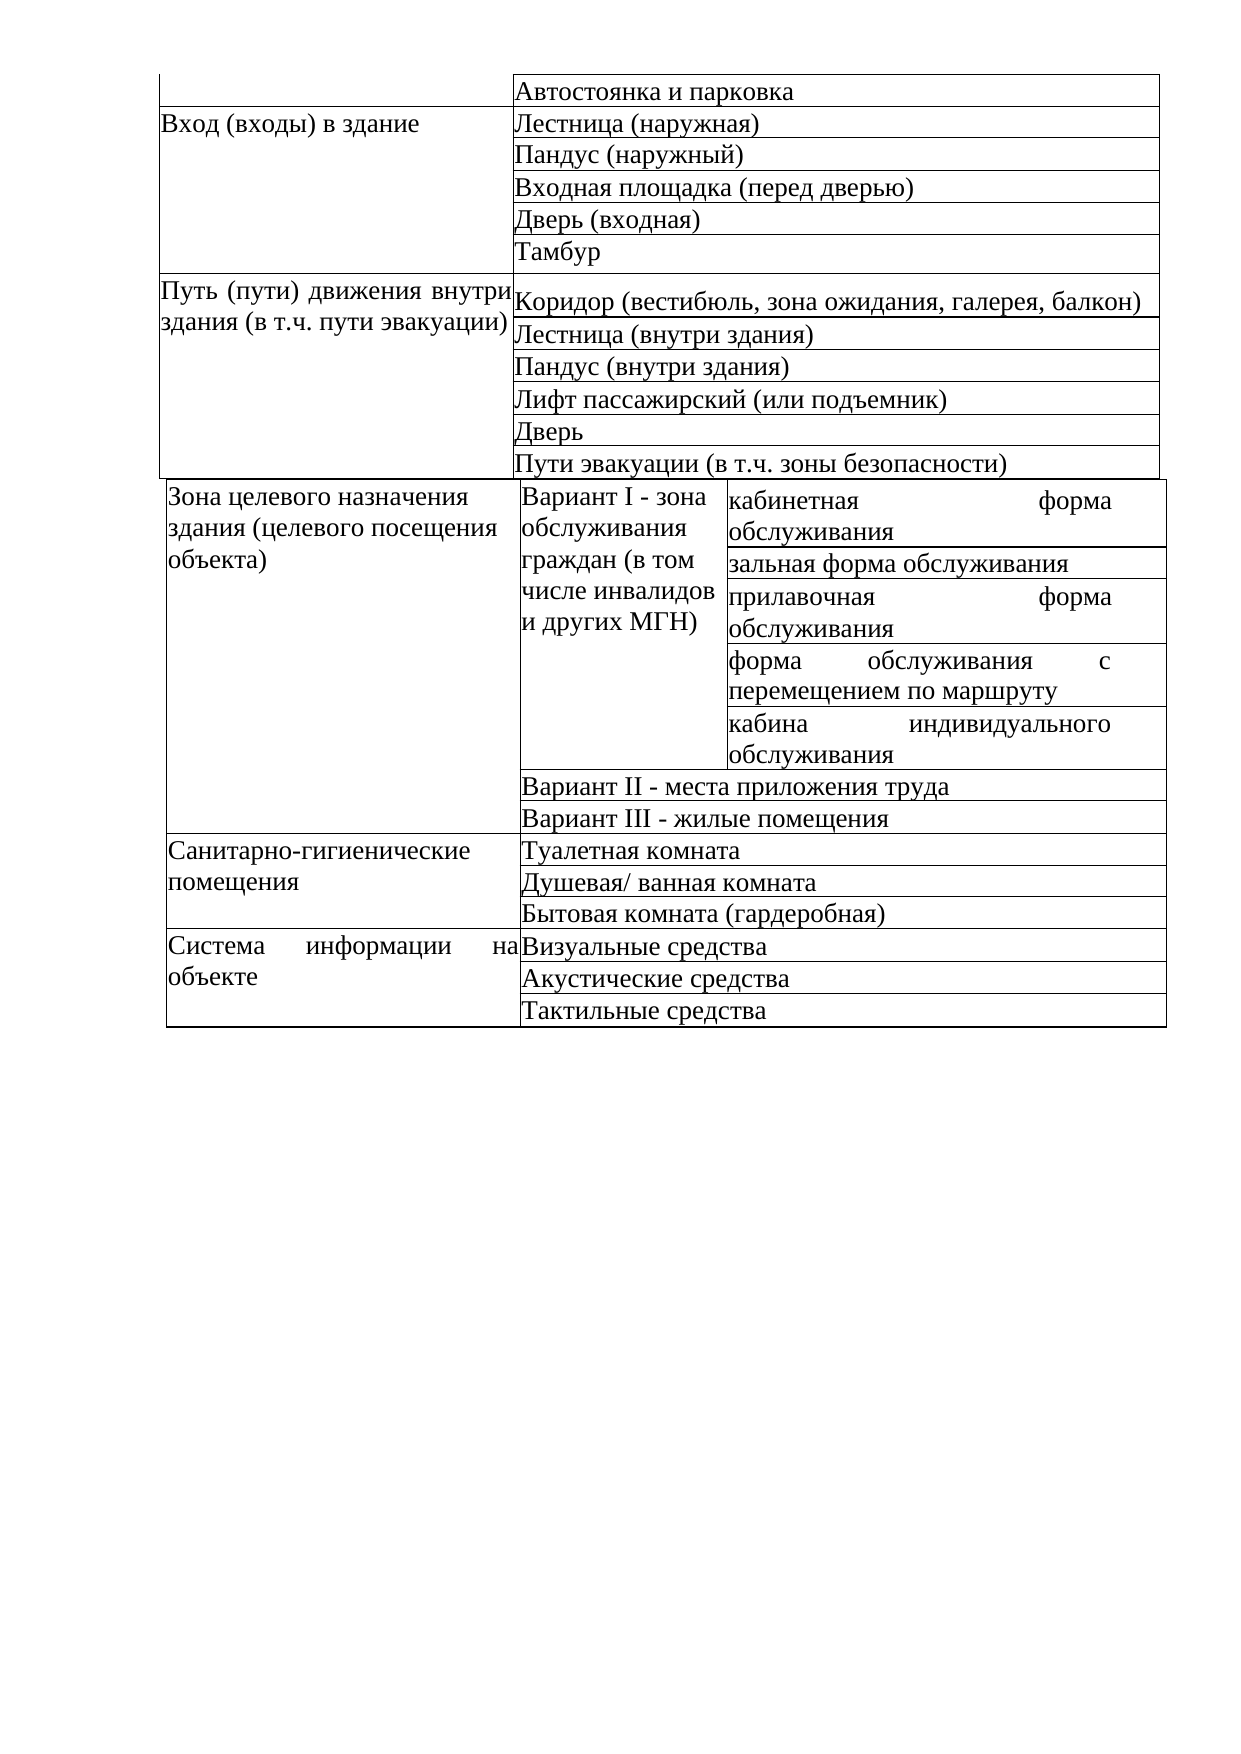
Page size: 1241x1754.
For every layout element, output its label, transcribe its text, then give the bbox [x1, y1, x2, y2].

table_cell Вход (входы) в здание [160, 107, 513, 273]
table_cell Коридор (вестибюль, зона ожидания, галерея, балкон) [514, 274, 1159, 316]
table_cell Бытовая комната (гардеробная) [521, 897, 1166, 928]
table_cell Путь (пути) движения внутри здания (в т.ч. пути эвакуации) [160, 274, 513, 478]
table_cell Система информации на объекте [167, 929, 520, 1026]
table_cell Тактильные средства [521, 994, 1166, 1026]
table_cell Дверь [514, 415, 1159, 445]
table_cell зальная форма обслуживания [728, 548, 1166, 578]
table_header кабинетная форма обслуживания [728, 480, 1166, 546]
table_cell Санитарно-гигиенические помещения [167, 834, 520, 928]
table_cell Туалетная комната [521, 834, 1166, 865]
table_header Зона целевого назначения здания (целевого посещения объекта) [167, 480, 520, 833]
table_cell Лестница (наружная) [514, 107, 1159, 137]
table_cell Пути эвакуации (в т.ч. зоны безопасности) [514, 446, 1159, 478]
table_cell Пандус (наружный) [514, 138, 1159, 170]
table_cell Лестница (внутри здания) [514, 318, 1159, 349]
table_cell форма обслуживания с перемещением по маршруту [728, 644, 1166, 706]
table_cell Лифт пассажирский (или подъемник) [514, 382, 1159, 414]
table_cell прилавочная форма обслуживания [728, 579, 1166, 643]
table_cell Вариант III - жилые помещения [521, 801, 1166, 833]
table_cell Входная площадка (перед дверью) [514, 171, 1159, 202]
table_cell Автостоянка и парковка [514, 75, 1159, 106]
table_cell Вариант II - места приложения труда [521, 770, 1166, 800]
table_cell Душевая/ ванная комната [521, 866, 1166, 896]
table_cell Пандус (внутри здания) [514, 350, 1159, 381]
table_cell Тамбур [514, 235, 1159, 273]
table_header Вариант I - зона обслуживания граждан (в том числе инвалидов и других МГН) [521, 480, 727, 769]
table_cell Дверь (входная) [514, 203, 1159, 234]
table_cell Акустические средства [521, 962, 1166, 993]
table_cell Визуальные средства [521, 929, 1166, 961]
table_cell кабина индивидуального обслуживания [728, 707, 1166, 769]
